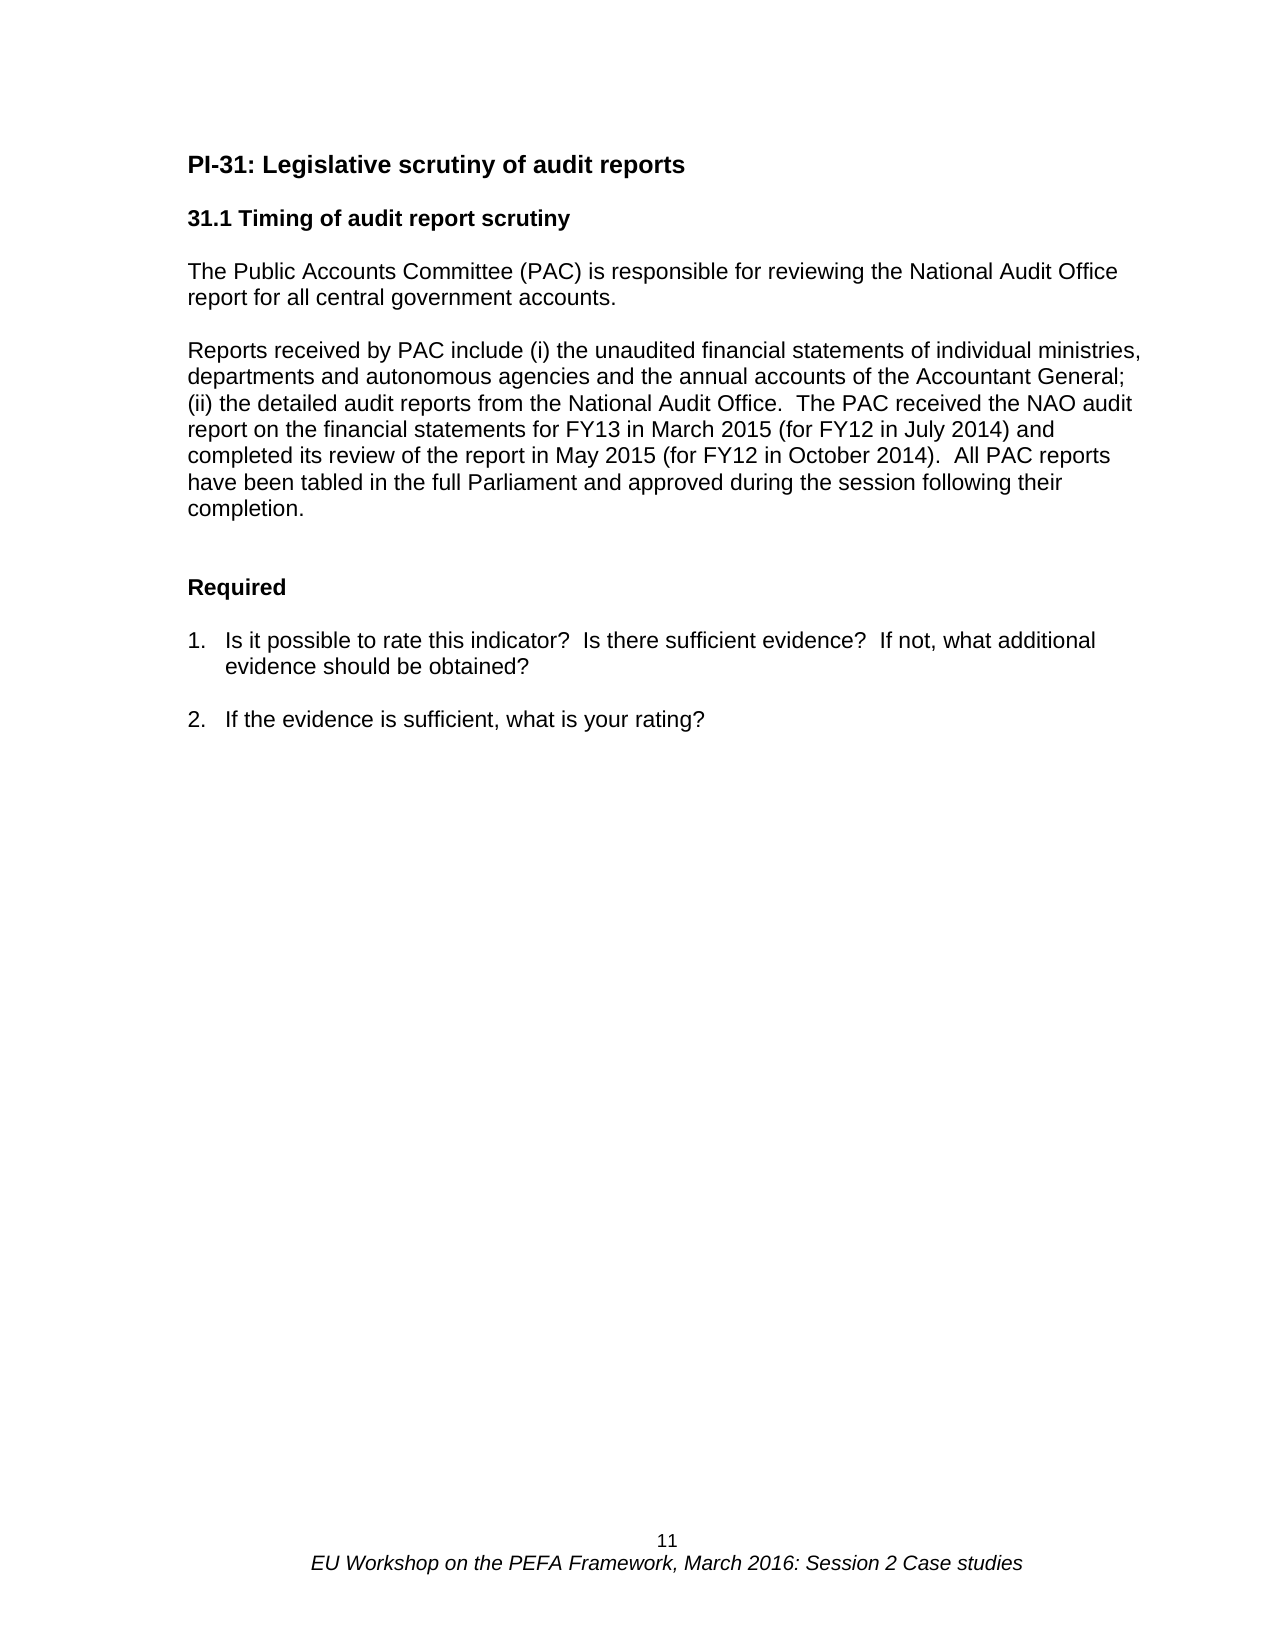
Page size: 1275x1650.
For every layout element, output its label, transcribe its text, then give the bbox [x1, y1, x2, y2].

text 1. Is it possible to rate this indicator? Is there sufficient evidence? If not, what additional evidence should be obtained? [187, 627, 1147, 679]
text Required [187, 574, 1147, 600]
text 31.1 Timing of audit report scrutiny [187, 205, 1147, 231]
text Reports received by PAC include (i) the unaudited financial statements of individual ministries, departments and autonomous agencies and the annual accounts of the Accountant General; (ii) the detailed audit reports from the National Audit Office. The PAC received the NAO audit report on the financial statements for FY13 in March 2015 (for FY12 in July 2014) and completed its review of the report in May 2015 (for FY12 in October 2014). All PAC reports have been tabled in the full Parliament and approved during the session following their completion. [187, 337, 1147, 521]
text PI-31: Legislative scrutiny of audit reports [187, 150, 1147, 179]
text The Public Accounts Committee (PAC) is responsible for reviewing the National Audit Office report for all central government accounts. [187, 258, 1147, 311]
text 2. If the evidence is sufficient, what is your rating? [187, 706, 1147, 732]
